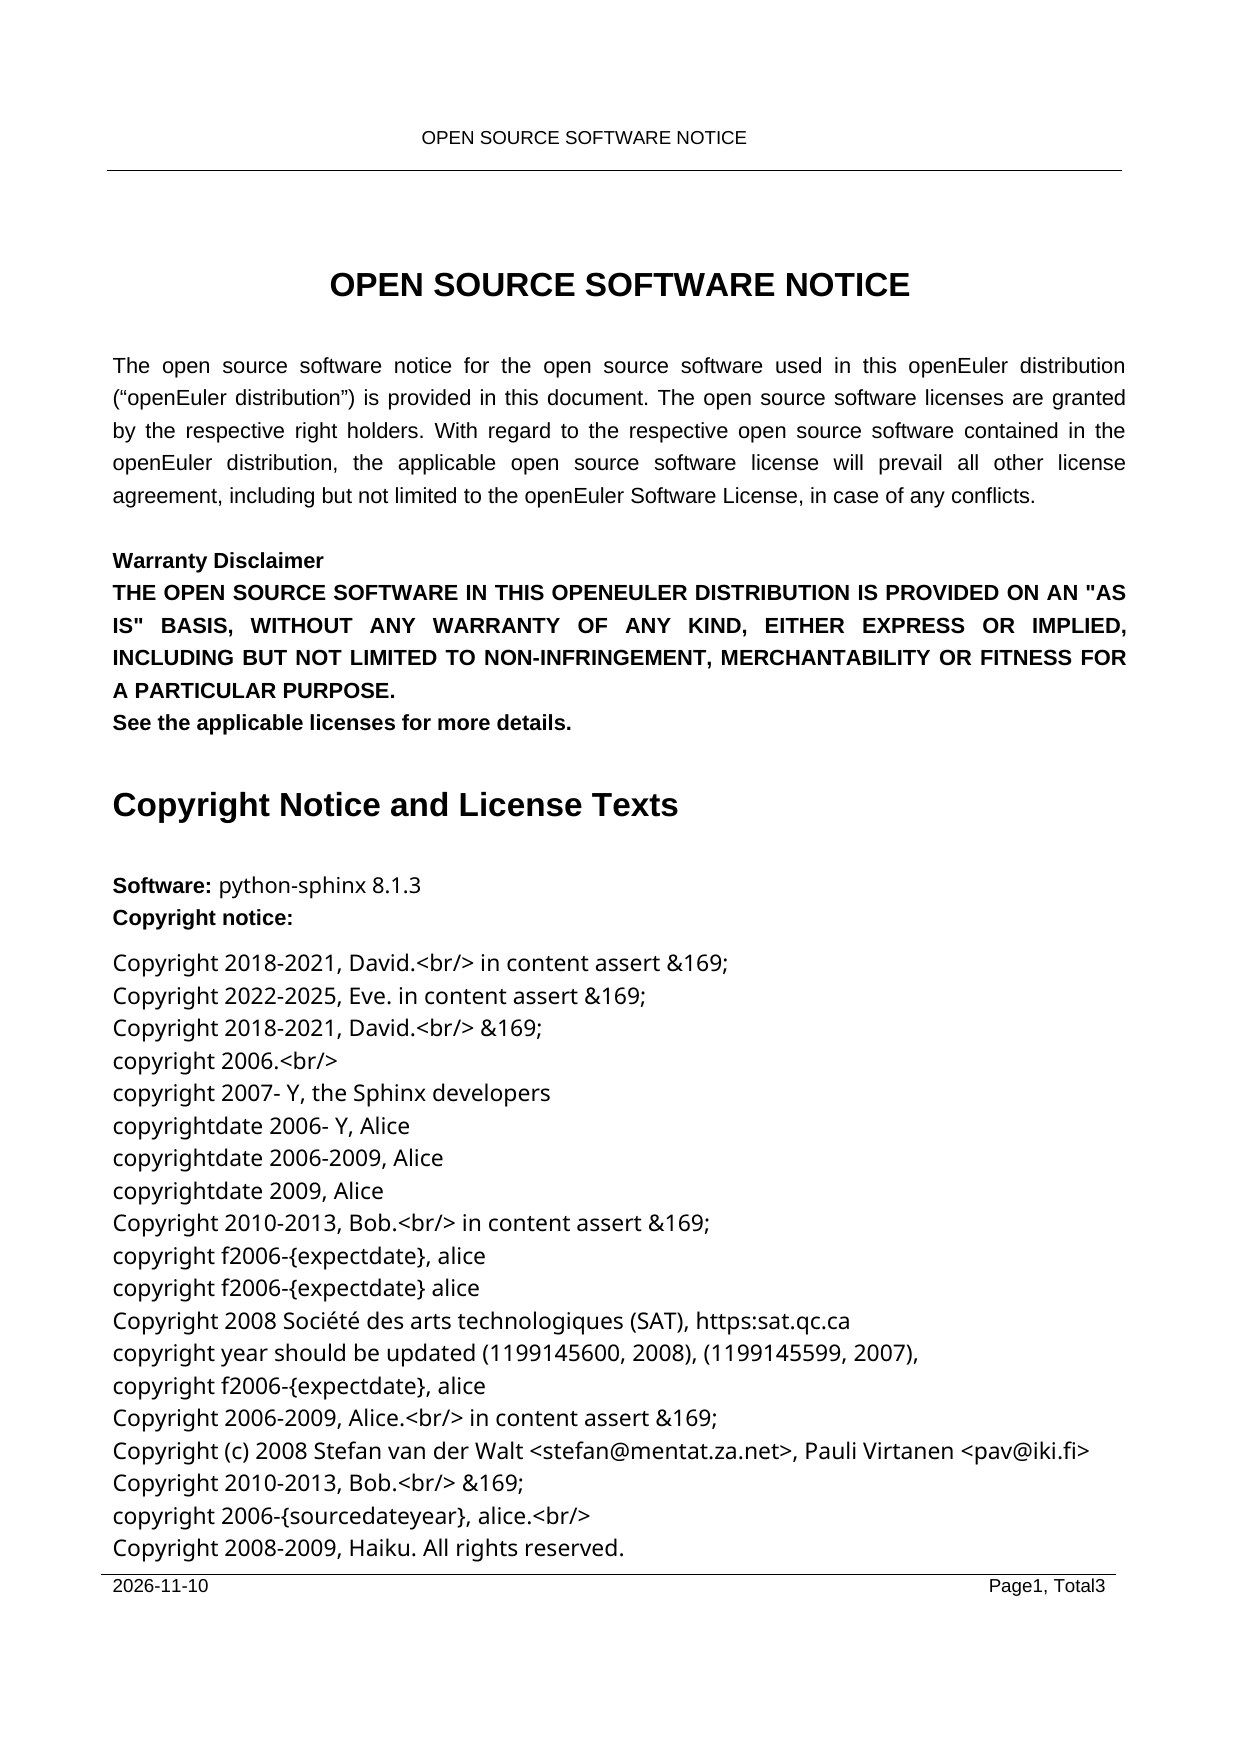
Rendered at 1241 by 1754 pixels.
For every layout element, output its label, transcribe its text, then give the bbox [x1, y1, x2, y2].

text Warranty Disclaimer [112, 544, 1128, 576]
text OPEN SOURCE SOFTWARE NOTICE [112, 251, 1128, 316]
text Copyright notice: [112, 901, 1128, 934]
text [112, 947, 1128, 1564]
text THE OPEN SOURCE SOFTWARE IN THIS OPENEULER DISTRIBUTION IS PROVIDED ON AN "AS IS" BASIS, WITHOUT ANY WARRANTY OF ANY KIND, EITHER EXPRESS OR IMPLIED, INCLUDING BUT NOT LIMITED TO NON-INFRINGEMENT, MERCHANTABILITY OR FITNESS FOR A PARTICULAR PURPOSE. See the applicable licenses for more details. [112, 576, 1128, 739]
text Copyright Notice and License Texts [112, 771, 1128, 836]
title Software: python-sphinx 8.1.3 [112, 869, 1128, 901]
text The open source software notice for the open source software used in this openEuler distribution (“openEuler distribution”) is provided in this document. The open source software licenses are granted by the respective right holders. With regard to the respective open source software contained in the openEuler distribution, the applicable open source software license will prevail all other license agreement, including but not limited to the openEuler Software License, in case of any conflicts. [112, 349, 1128, 511]
